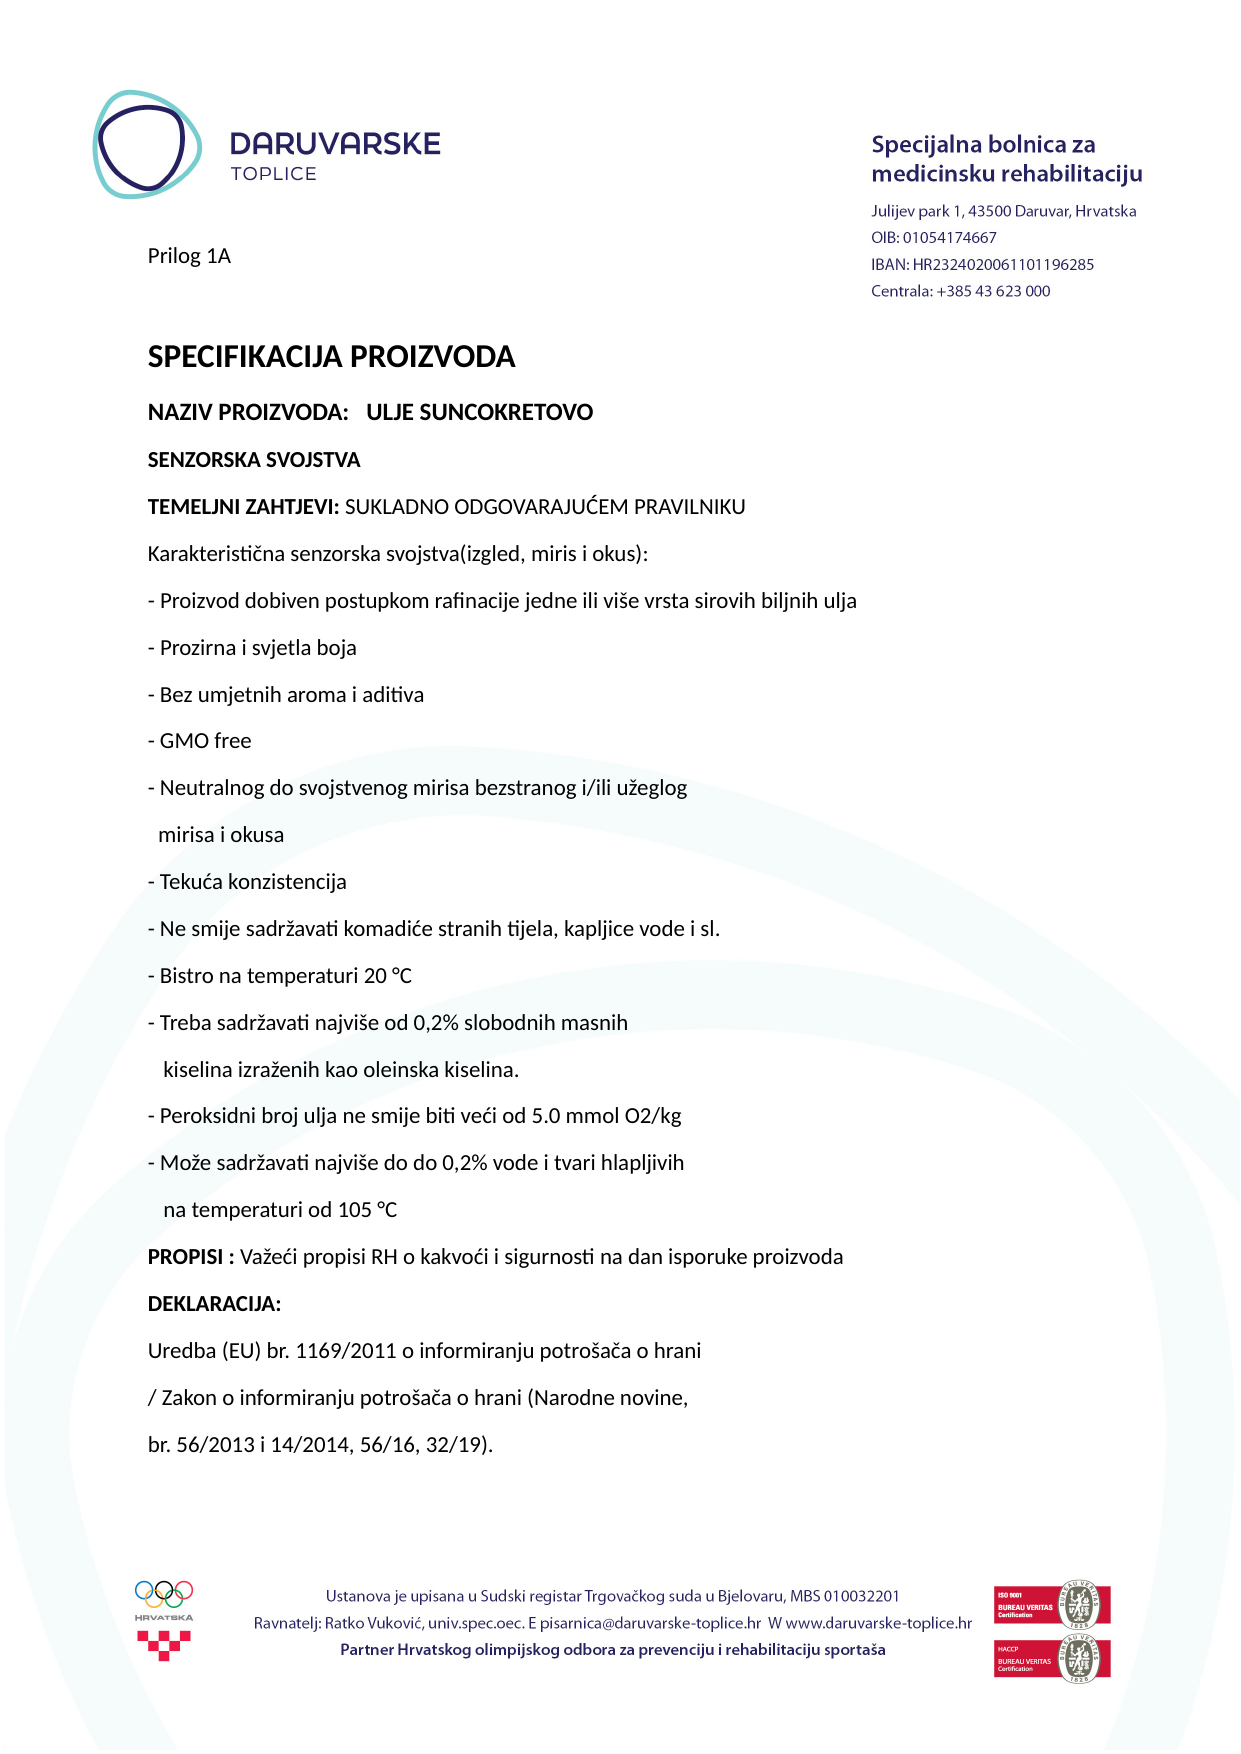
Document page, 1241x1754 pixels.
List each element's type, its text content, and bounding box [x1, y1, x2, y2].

text - Treba sadržavati najviše od 0,2% slobodnih masnih [148, 1008, 1093, 1036]
text - Ne smije sadržavati komadiće stranih tijela, kapljice vode i sl. [148, 914, 1093, 942]
text Uredba (EU) br. 1169/2011 o informiranju potrošača o hrani [148, 1336, 1093, 1364]
text - Bez umjetnih aroma i aditiva [148, 680, 1093, 708]
text mirisa i okusa [148, 820, 1093, 848]
text Karakteristična senzorska svojstva(izgled, miris i okus): [148, 539, 1093, 567]
text TEMELJNI ZAHTJEVI: SUKLADNO ODGOVARAJUĆEM PRAVILNIKU [148, 492, 1093, 520]
text NAZIV PROIZVODA: ULJE SUNCOKRETOVO [148, 396, 1093, 426]
text - Prozirna i svjetla boja [148, 633, 1093, 661]
text SPECIFIKACIJA PROIZVODA [148, 335, 1093, 376]
text - Proizvod dobiven postupkom rafinacije jedne ili više vrsta sirovih biljnih ulja [148, 586, 1093, 614]
text - GMO free [148, 727, 1093, 754]
text - Peroksidni broj ulja ne smije biti veći od 5.0 mmol O2/kg [148, 1102, 1093, 1129]
text br. 56/2013 i 14/2014, 56/16, 32/19). [148, 1430, 1093, 1458]
text DEKLARACIJA: [148, 1289, 1093, 1317]
text - Bistro na temperaturi 20 °C [148, 961, 1093, 989]
text SENZORSKA SVOJSTVA [148, 445, 1093, 473]
text kiselina izraženih kao oleinska kiselina. [148, 1055, 1093, 1083]
text Prilog 1A [148, 241, 1093, 269]
text - Tekuća konzistencija [148, 867, 1093, 895]
text / Zakon o informiranju potrošača o hrani (Narodne novine, [148, 1383, 1093, 1411]
text na temperaturi od 105 °C [148, 1195, 1093, 1223]
text - Može sadržavati najviše do do 0,2% vode i tvari hlapljivih [148, 1148, 1093, 1176]
text PROPISI : Važeći propisi RH o kakvoći i sigurnosti na dan isporuke proizvoda [148, 1242, 1093, 1270]
picture [4, 1, 1241, 1750]
text - Neutralnog do svojstvenog mirisa bezstranog i/ili užeglog [148, 773, 1093, 801]
